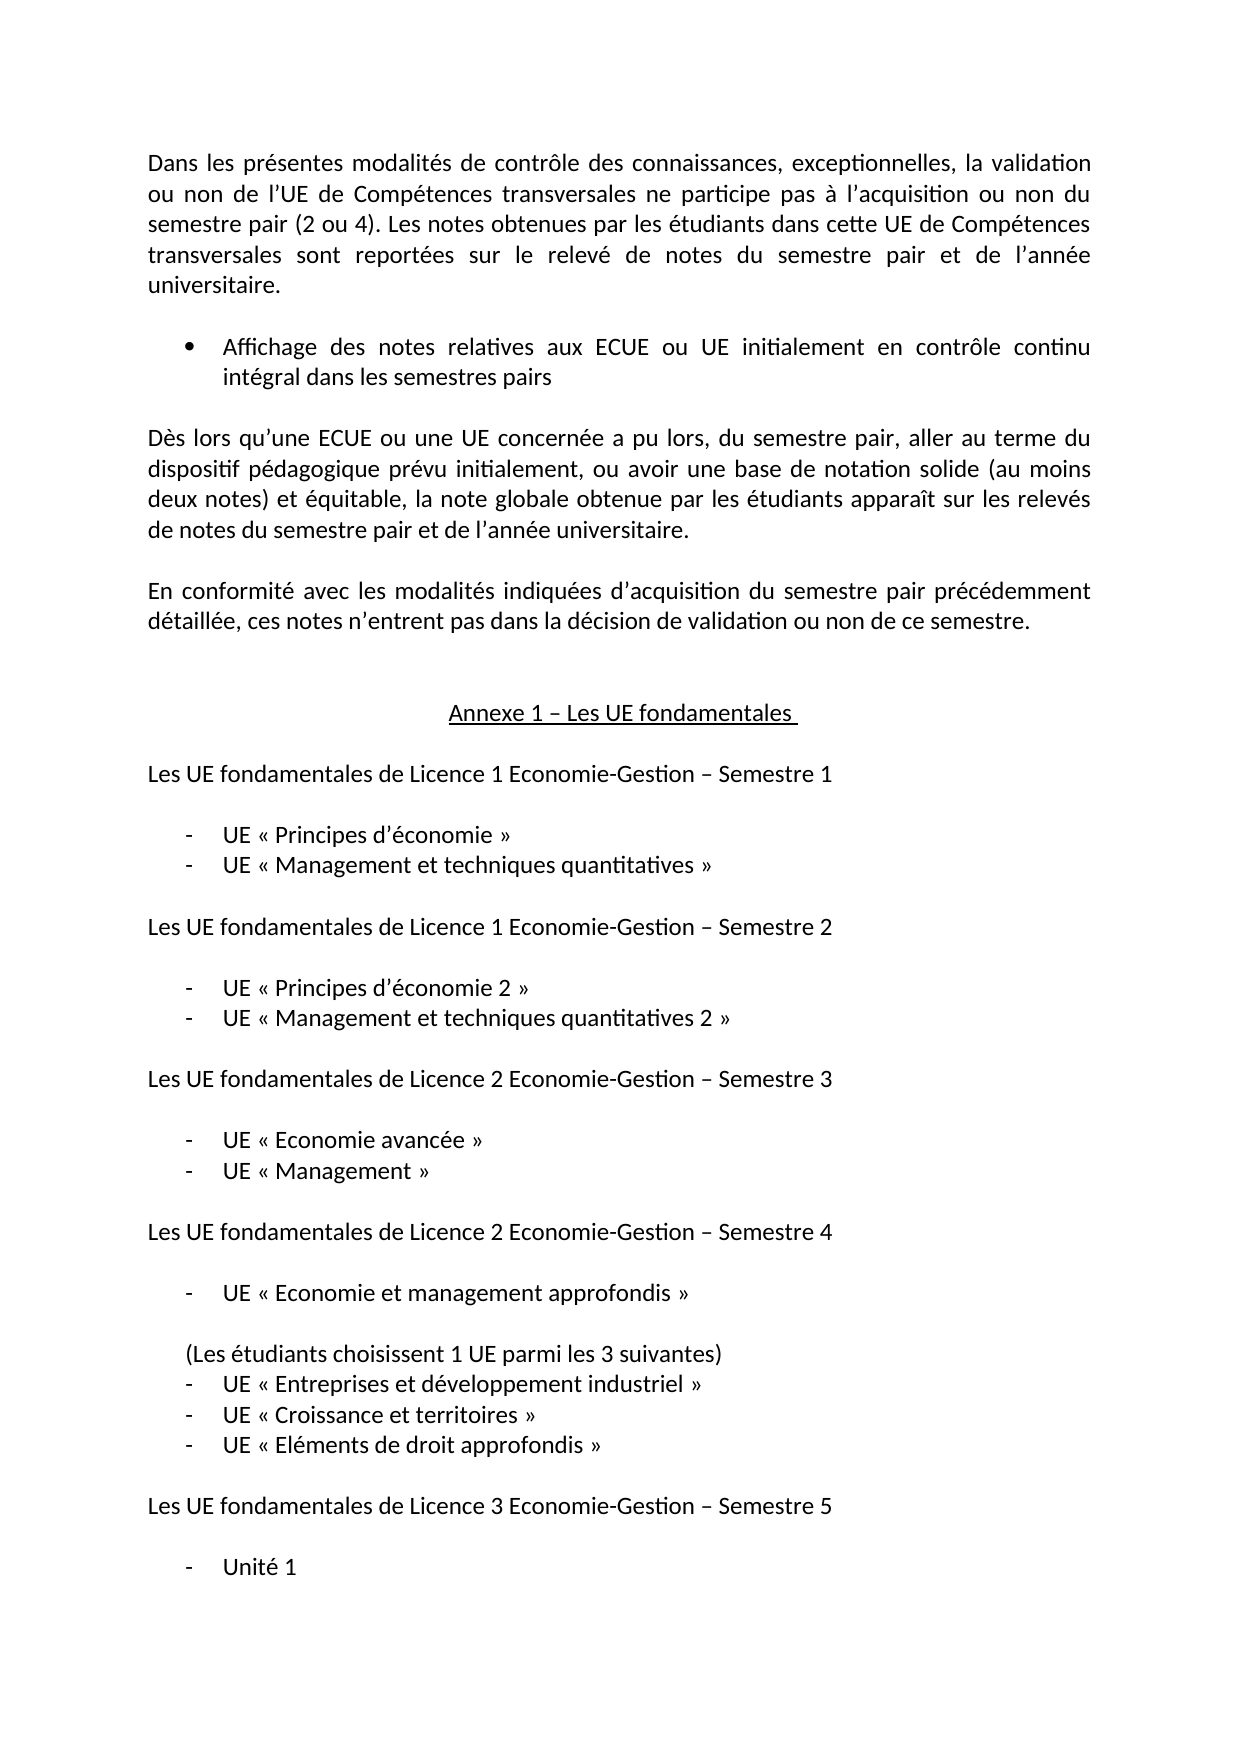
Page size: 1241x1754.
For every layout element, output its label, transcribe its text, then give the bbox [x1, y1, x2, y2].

list UE « Management et techniques quantitatives » [185, 849, 1093, 880]
text Annexe 1 – Les UE fondamentales [148, 697, 1093, 727]
text (Les étudiants choisissent 1 UE parmi les 3 suivantes) [185, 1338, 1093, 1368]
text Dès lors qu’une ECUE ou une UE concernée a pu lors, du semestre pair, aller au terme du dispositif pédagogique prévu initialement, ou avoir une base de notation solide (au moins deux notes) et équitable, la note globale obtenue par les étudiants apparaît sur les relevés de notes du semestre pair et de l’année universitaire. [148, 422, 1093, 544]
text En conformité avec les modalités indiquées d’acquisition du semestre pair précédemment détaillée, ces notes n’entrent pas dans la décision de validation ou non de ce semestre. [148, 575, 1093, 636]
text Les UE fondamentales de Licence 1 Economie-Gestion – Semestre 2 [148, 911, 1093, 941]
list UE « Eléments de droit approfondis » [185, 1429, 1093, 1460]
list Affichage des notes relatives aux ECUE ou UE initialement en contrôle continu intégral dans les semestres pairs [185, 331, 1093, 392]
list UE « Entreprises et développement industriel » [185, 1368, 1093, 1399]
list UE « Management » [185, 1155, 1093, 1185]
text Les UE fondamentales de Licence 1 Economie-Gestion – Semestre 1 [148, 758, 1093, 788]
list UE « Management et techniques quantitatives 2 » [185, 1002, 1093, 1033]
text Les UE fondamentales de Licence 3 Economie-Gestion – Semestre 5 [148, 1491, 1093, 1521]
list Unité 1 [185, 1552, 1093, 1582]
list UE « Economie avancée » [185, 1124, 1093, 1155]
text Les UE fondamentales de Licence 2 Economie-Gestion – Semestre 3 [148, 1063, 1093, 1094]
text Dans les présentes modalités de contrôle des connaissances, exceptionnelles, la validation ou non de l’UE de Compétences transversales ne participe pas à l’acquisition ou non du semestre pair (2 ou 4). Les notes obtenues par les étudiants dans cette UE de Compétences transversales sont reportées sur le relevé de notes du semestre pair et de l’année universitaire. [148, 148, 1093, 300]
list UE « Principes d’économie » [185, 819, 1093, 849]
list UE « Economie et management approfondis » [185, 1277, 1093, 1307]
list UE « Principes d’économie 2 » [185, 972, 1093, 1002]
text Les UE fondamentales de Licence 2 Economie-Gestion – Semestre 4 [148, 1216, 1093, 1246]
list UE « Croissance et territoires » [185, 1399, 1093, 1429]
